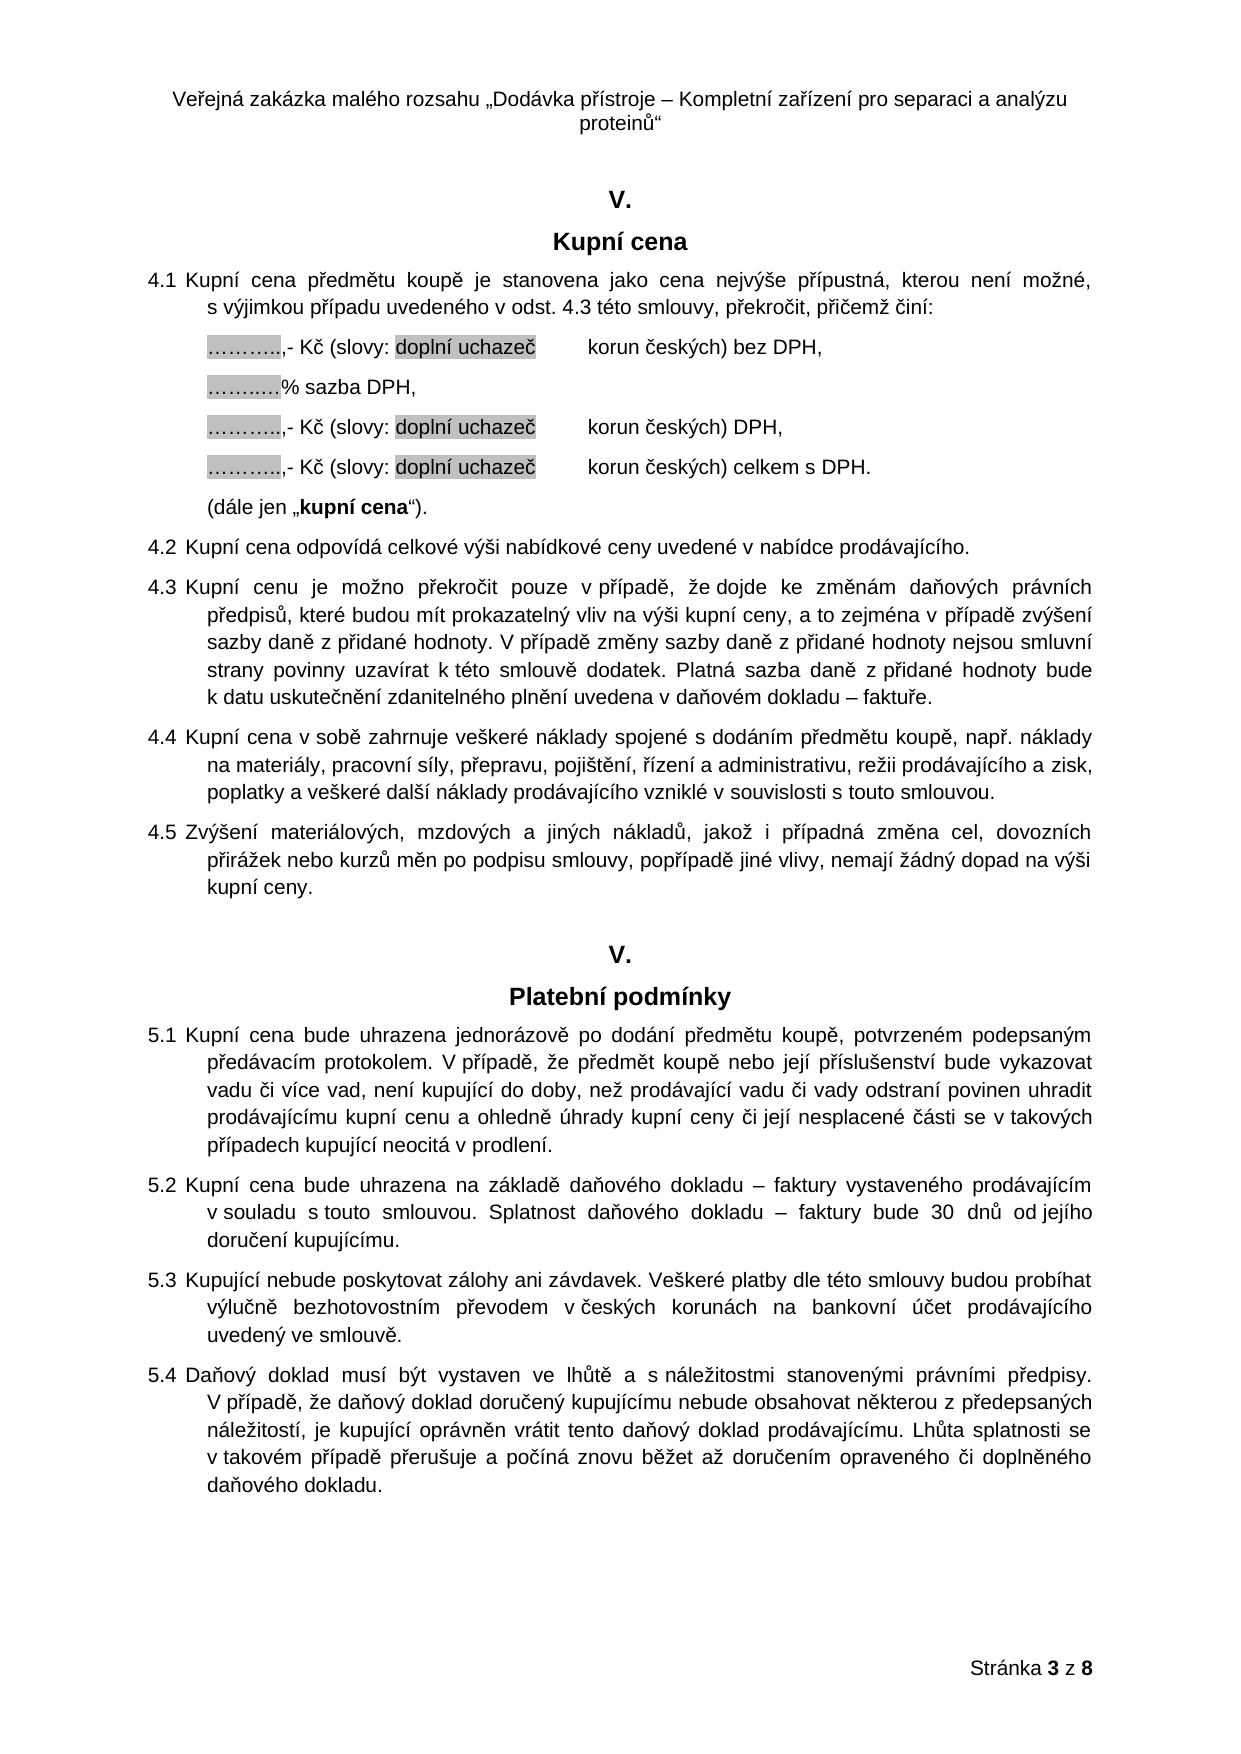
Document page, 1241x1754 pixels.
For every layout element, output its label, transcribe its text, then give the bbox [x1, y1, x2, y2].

list Kupní cena odpovídá celkové výši nabídkové ceny uvedené v nabídce prodávajícího. [148, 535, 1092, 559]
title Platební podmínky [148, 981, 1092, 1010]
list Zvýšení materiálových, mzdových a jiných nákladů, jakož i případná změna cel, dovozních přirážek nebo kurzů měn po podpisu smlouvy, popřípadě jiné vlivy, nemají žádný dopad na výši kupní ceny. [148, 820, 1092, 899]
text ………..,- Kč (slovy: doplní uchazeč korun českých) bez DPH, [536, 335, 1092, 359]
text ……..…% sazba DPH, [281, 375, 1092, 399]
text ………..,- Kč (slovy: doplní uchazeč korun českých) celkem s DPH. [536, 455, 1092, 479]
list Kupní cenu je možno překročit pouze v případě, že dojde ke změnám daňových právních předpisů, které budou mít prokazatelný vliv na výši kupní ceny, a to zejména v případě zvýšení sazby daně z přidané hodnoty. V případě změny sazby daně z přidané hodnoty nejsou smluvní strany povinny uzavírat k této smlouvě dodatek. Platná sazba daně z přidané hodnoty bude k datu uskutečnění zdanitelného plnění uvedena v daňovém dokladu – faktuře. [148, 575, 1092, 709]
title V. [148, 185, 1092, 214]
list Kupní cena předmětu koupě je stanovena jako cena nejvýše přípustná, kterou není možné, s výjimkou případu uvedeného v odst. 4.3 této smlouvy, překročit, přičemž činí: [148, 268, 1092, 319]
list Kupní cena bude uhrazena na základě daňového dokladu – faktury vystaveného prodávajícím v souladu s touto smlouvou. Splatnost daňového dokladu – faktury bude 30 dnů od jejího doručení kupujícímu. [148, 1173, 1092, 1252]
text ………..,- Kč (slovy: doplní uchazeč korun českých) DPH, [536, 415, 1092, 439]
text (dále jen „kupní cena“). [207, 495, 1092, 519]
list Kupní cena v sobě zahrnuje veškeré náklady spojené s dodáním předmětu koupě, např. náklady na materiály, pracovní síly, přepravu, pojištění, řízení a administrativu, režii prodávajícího a zisk, poplatky a veškeré další náklady prodávajícího vzniklé v souvislosti s touto smlouvou. [148, 725, 1092, 804]
list Kupní cena bude uhrazena jednorázově po dodání předmětu koupě, potvrzeném podepsaným předávacím protokolem. V případě, že předmět koupě nebo její příslušenství bude vykazovat vadu či více vad, není kupující do doby, než prodávající vadu či vady odstraní povinen uhradit prodávajícímu kupní cenu a ohledně úhrady kupní ceny či její nesplacené části se v takových případech kupující neocitá v prodlení. [148, 1023, 1092, 1157]
list Daňový doklad musí být vystaven ve lhůtě a s náležitostmi stanovenými právními předpisy. V případě, že daňový doklad doručený kupujícímu nebude obsahovat některou z předepsaných náležitostí, je kupující oprávněn vrátit tento daňový doklad prodávajícímu. Lhůta splatnosti se v takovém případě přerušuje a počíná znovu běžet až doručením opraveného či doplněného daňového dokladu. [148, 1363, 1092, 1497]
title Kupní cena [148, 226, 1092, 255]
title V. [148, 940, 1092, 969]
list Kupující nebude poskytovat zálohy ani závdavek. Veškeré platby dle této smlouvy budou probíhat výlučně bezhotovostním převodem v českých korunách na bankovní účet prodávajícího uvedený ve smlouvě. [148, 1268, 1092, 1347]
